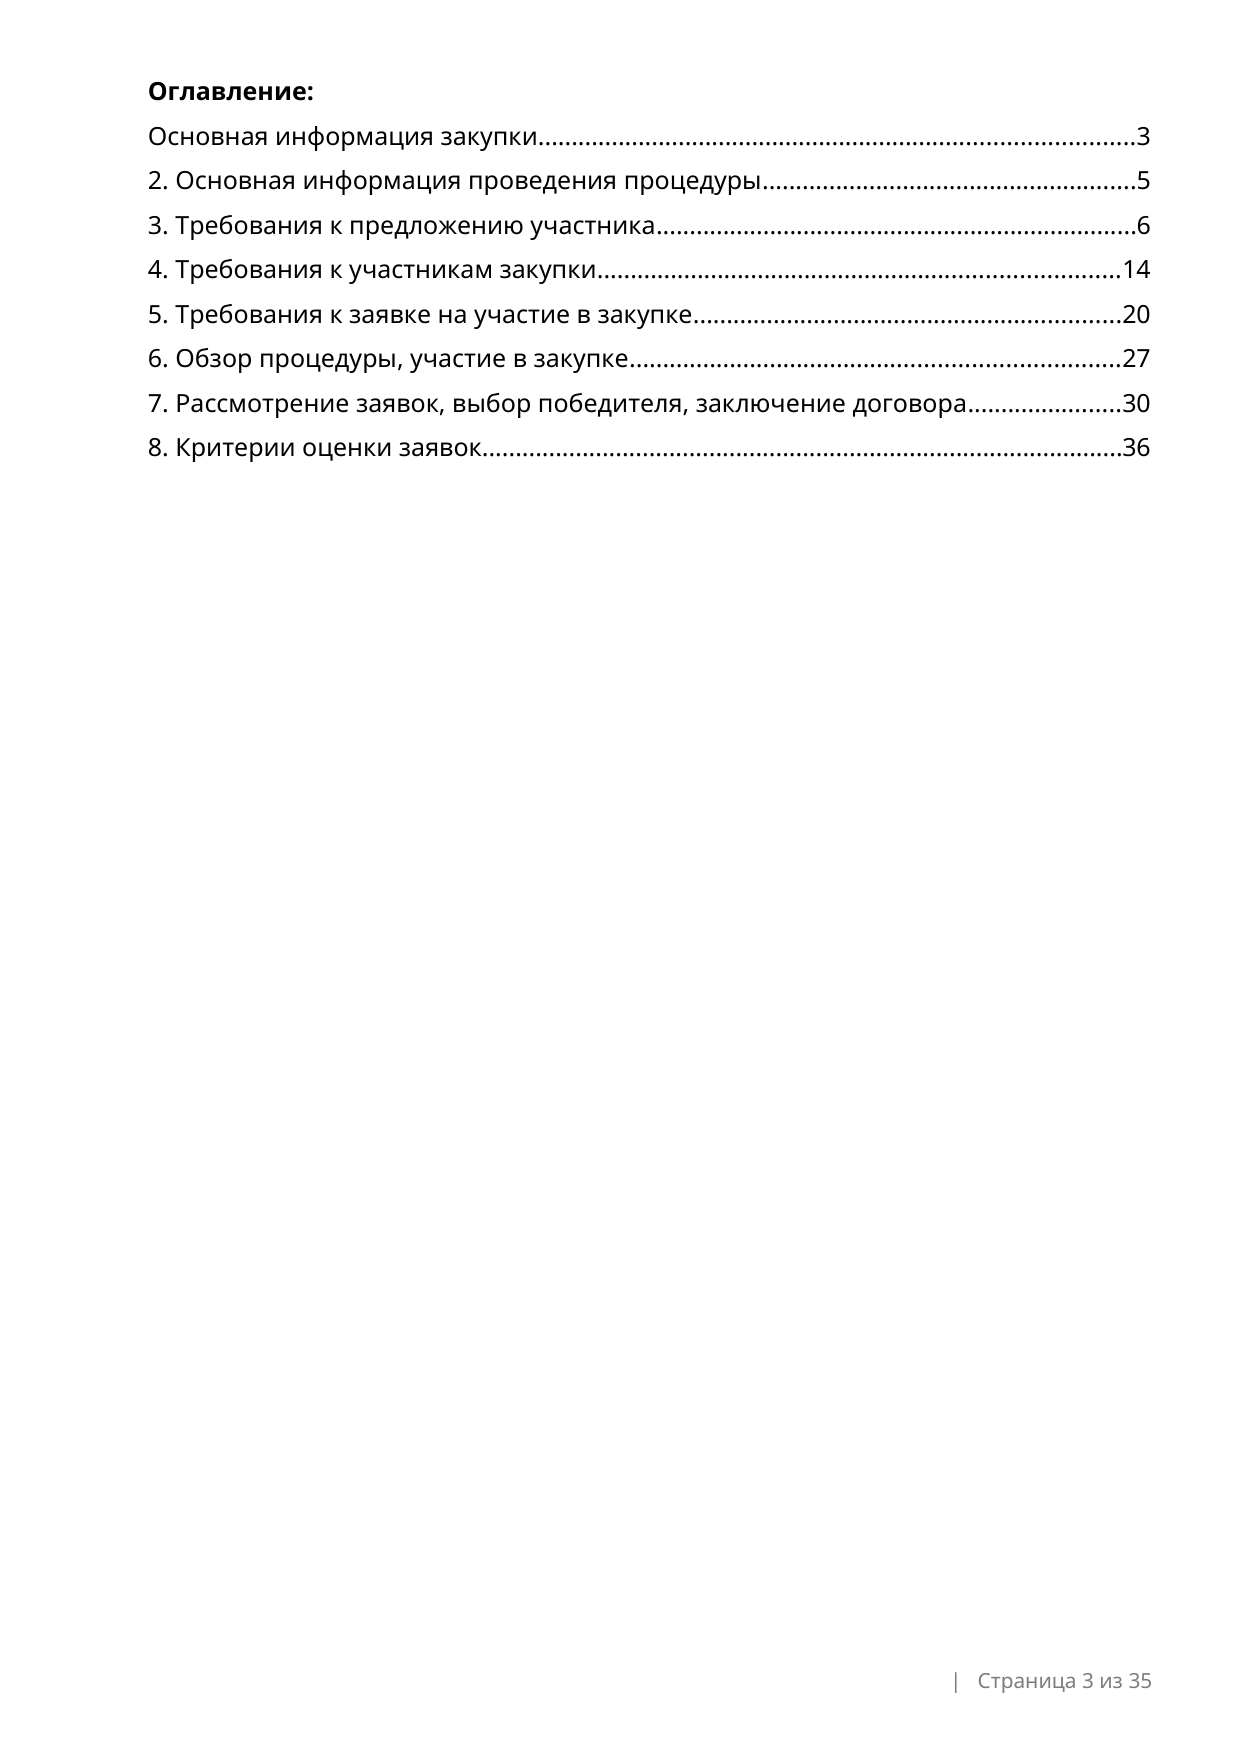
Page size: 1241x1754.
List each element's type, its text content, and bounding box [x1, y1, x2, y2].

text Основная информация закупки 3 [148, 118, 1152, 152]
text 6. Обзор процедуры, участие в закупке 27 [148, 341, 1152, 375]
text 5. Требования к заявке на участие в закупке 20 [148, 296, 1152, 330]
text Оглавление: [148, 74, 1152, 108]
text 2. Основная информация проведения процедуры 5 [148, 163, 1152, 197]
text 8. Критерии оценки заявок 36 [148, 430, 1152, 464]
text 3. Требования к предложению участника 6 [148, 207, 1152, 241]
text 7. Рассмотрение заявок, выбор победителя, заключение договора 30 [148, 385, 1152, 419]
text 4. Требования к участникам закупки 14 [148, 252, 1152, 286]
